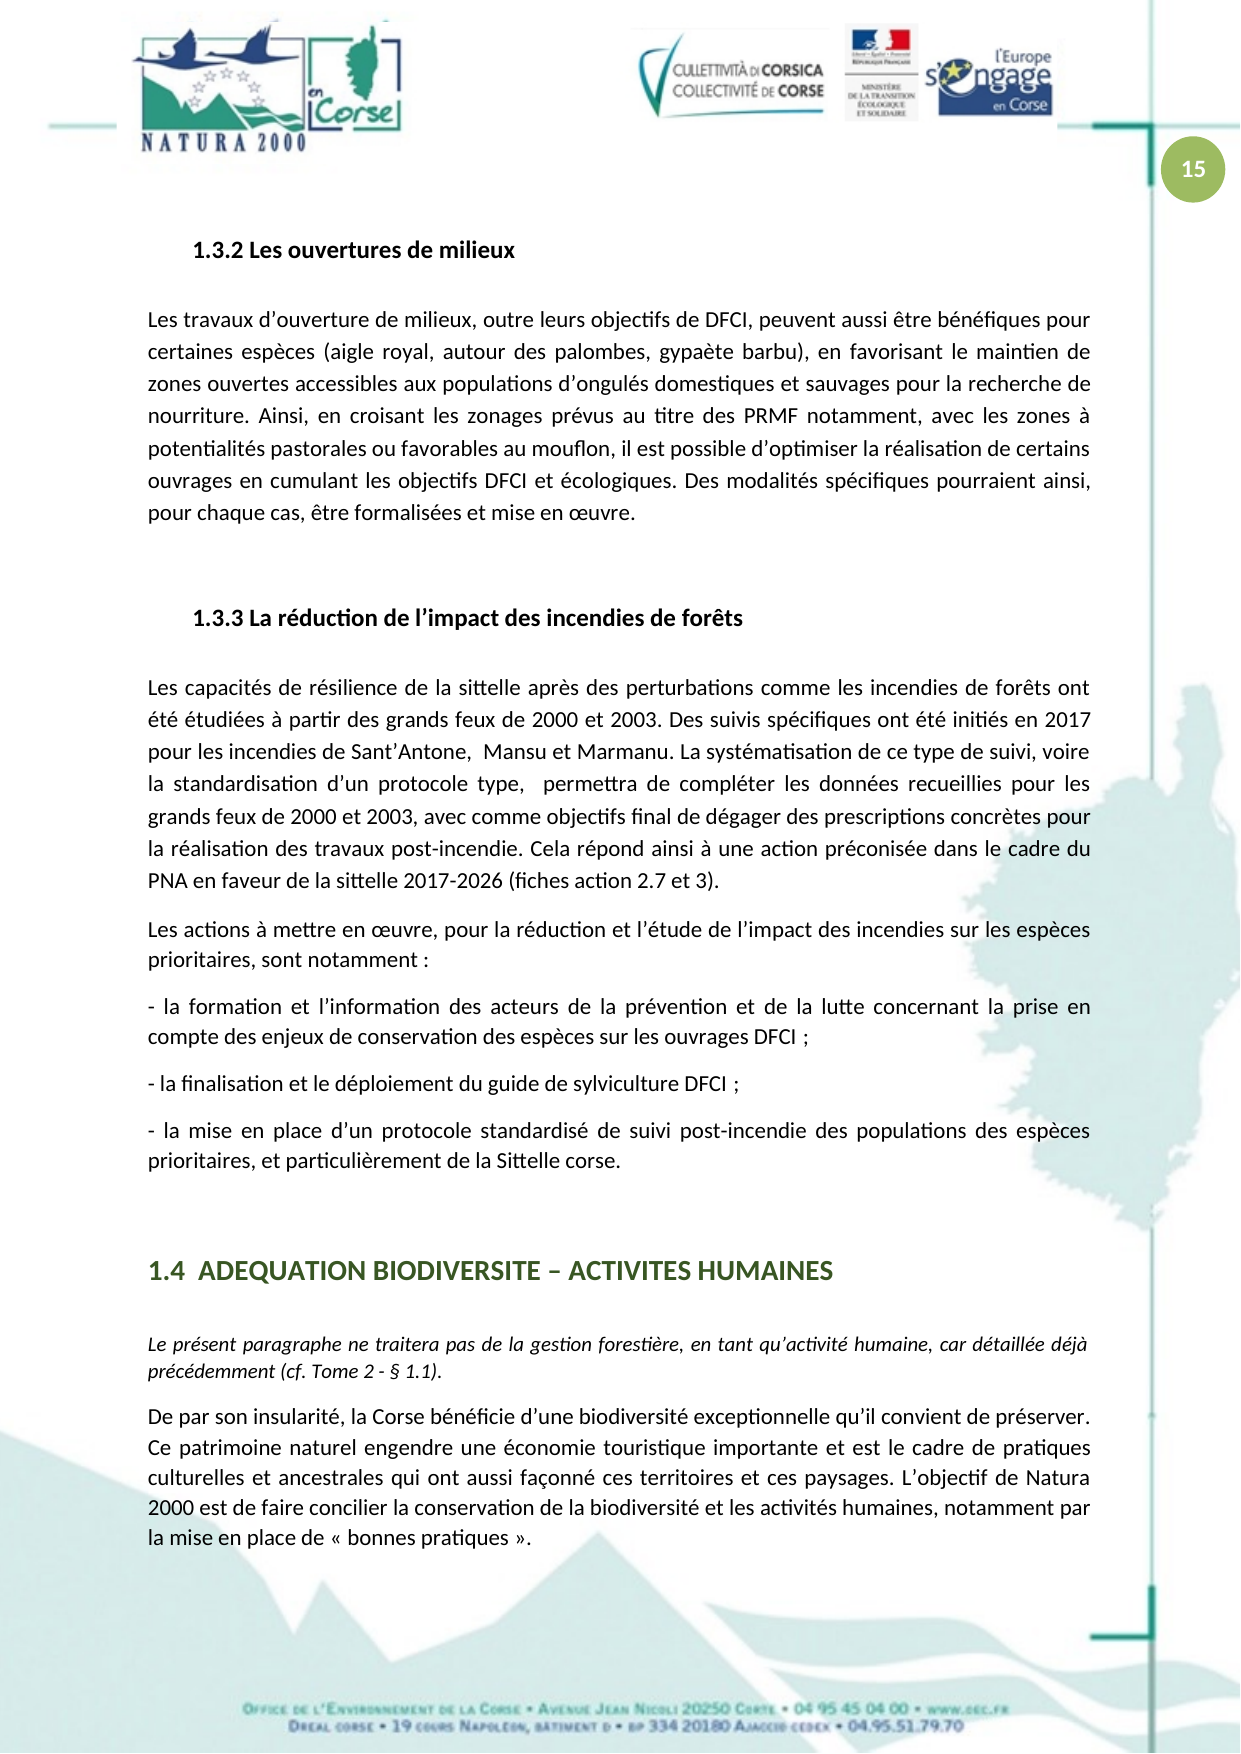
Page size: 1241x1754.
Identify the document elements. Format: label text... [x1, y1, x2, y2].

text - la formation et l’information des acteurs de la prévention et de la lutte concernant la prise en compte des enjeux de conservation des espèces sur les ouvrages DFCI ; [148, 992, 1092, 1050]
text - la mise en place d’un protocole standardisé de suivi post-incendie des populations des espèces prioritaires, et particulièrement de la Sittelle corse. [148, 1116, 1092, 1174]
text 1.3.2 Les ouvertures de milieux [192, 234, 1092, 265]
picture [0, 0, 1241, 1753]
text Les actions à mettre en œuvre, pour la réduction et l’étude de l’impact des incendies sur les espèces prioritaires, sont notamment : [148, 915, 1092, 973]
text 1.4 ADEQUATION BIODIVERSITE – ACTIVITES HUMAINES [148, 1252, 1092, 1288]
text 1.3.3 La réduction de l’impact des incendies de forêts [192, 602, 1092, 633]
text Le présent paragraphe ne traitera pas de la gestion forestière, en tant qu’activité humaine, car détaillée déjà précédemment (cf. Tome 2 - § 1.1). [148, 1331, 1092, 1384]
text Les travaux d’ouverture de milieux, outre leurs objectifs de DFCI, peuvent aussi être bénéfiques pour certaines espèces (aigle royal, autour des palombes, gypaète barbu), en favorisant le maintien de zones ouvertes accessibles aux populations d’ongulés domestiques et sauvages pour la recherche de nourriture. Ainsi, en croisant les zonages prévus au titre des PRMF notamment, avec les zones à potentialités pastorales ou favorables au mouflon, il est possible d’optimiser la réalisation de certains ouvrages en cumulant les objectifs DFCI et écologiques. Des modalités spécifiques pourraient ainsi, pour chaque cas, être formalisées et mise en œuvre. [148, 305, 1092, 526]
text De par son insularité, la Corse bénéficie d’une biodiversité exceptionnelle qu’il convient de préserver. Ce patrimoine naturel engendre une économie touristique importante et est le cadre de pratiques culturelles et ancestrales qui ont aussi façonné ces territoires et ces paysages. L’objectif de Natura 2000 est de faire concilier la conservation de la biodiversité et les activités humaines, notamment par la mise en place de « bonnes pratiques ». [148, 1402, 1092, 1551]
text Les capacités de résilience de la sittelle après des perturbations comme les incendies de forêts ont été étudiées à partir des grands feux de 2000 et 2003. Des suivis spécifiques ont été initiés en 2017 pour les incendies de Sant’Antone, Mansu et Marmanu. La systématisation de ce type de suivi, voire la standardisation d’un protocole type, permettra de compléter les données recueillies pour les grands feux de 2000 et 2003, avec comme objectifs final de dégager des prescriptions concrètes pour la réalisation des travaux post-incendie. Cela répond ainsi à une action préconisée dans le cadre du PNA en faveur de la sittelle 2017-2026 (fiches action 2.7 et 3). [148, 673, 1092, 894]
text - la finalisation et le déploiement du guide de sylviculture DFCI ; [148, 1069, 1092, 1097]
